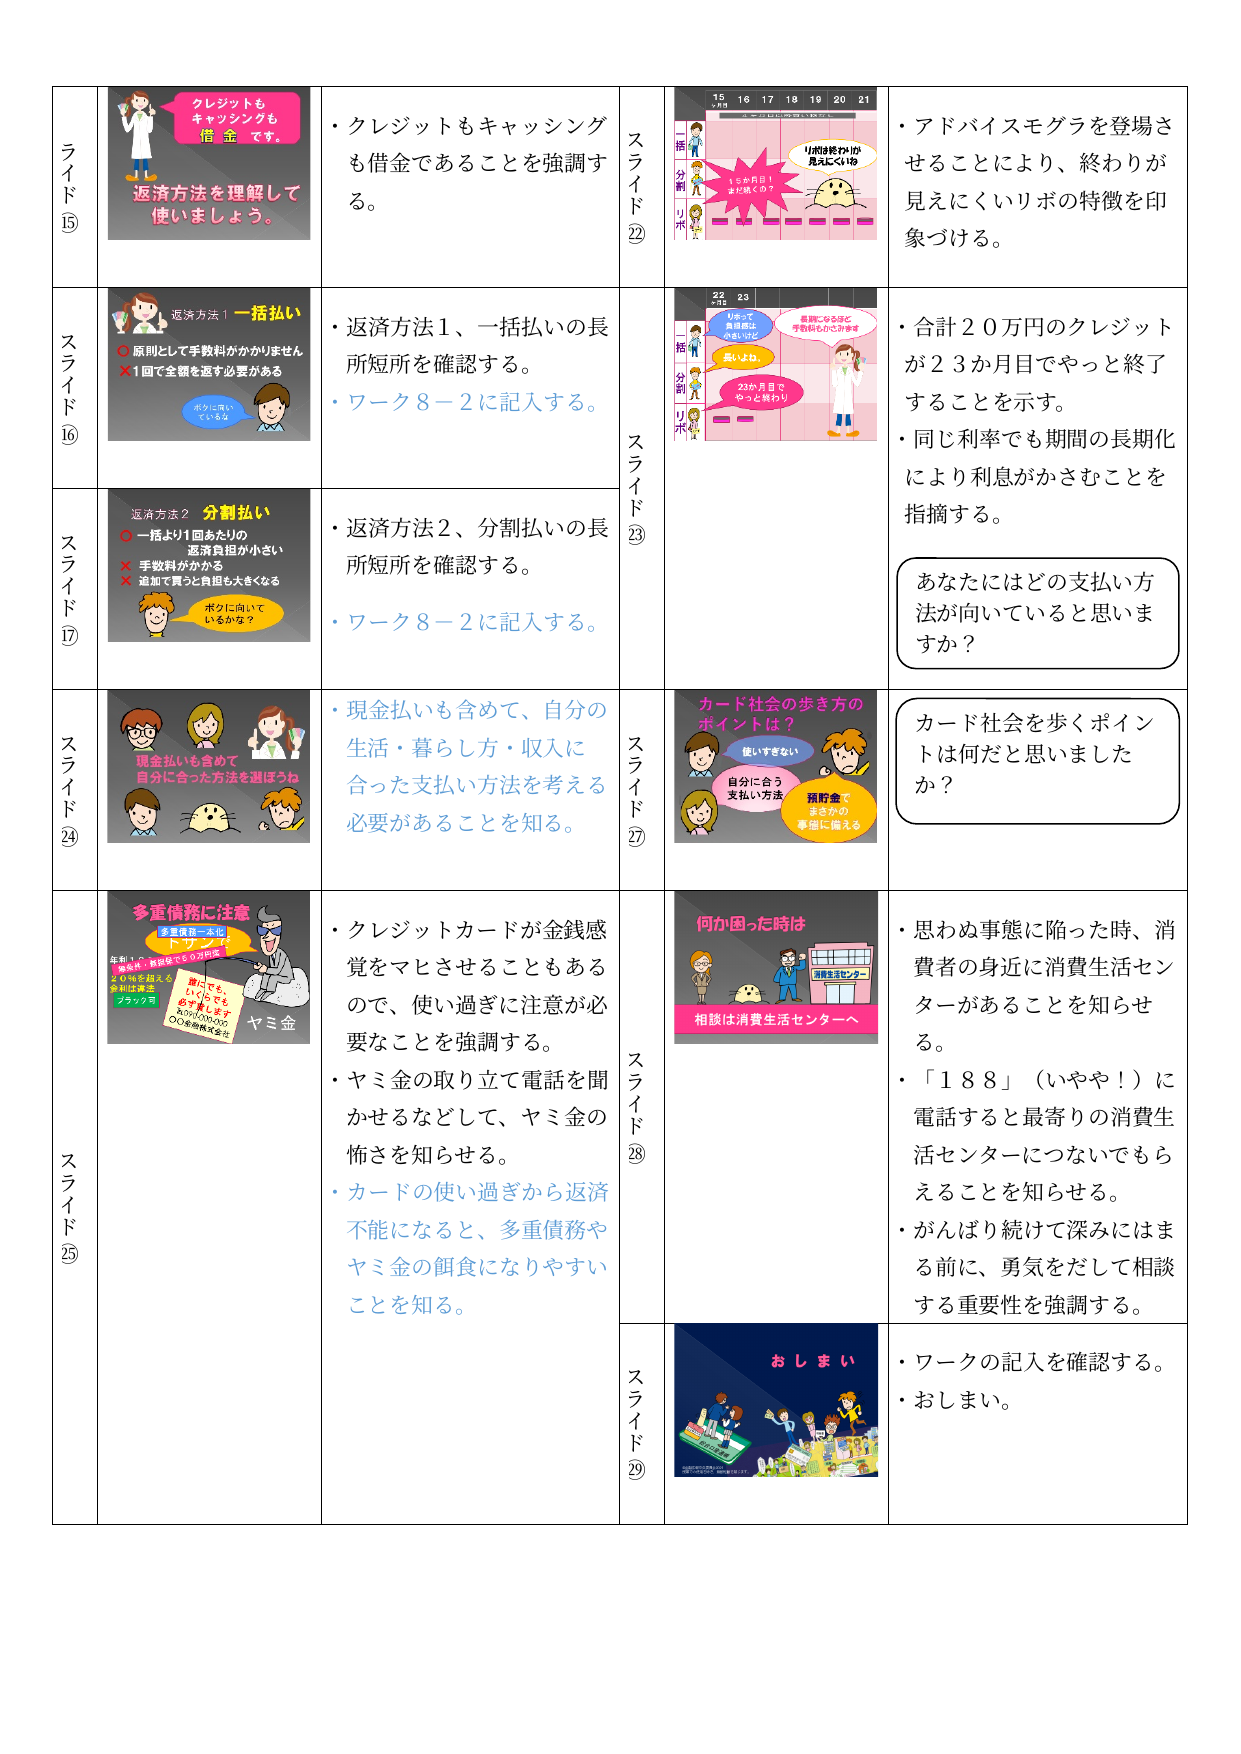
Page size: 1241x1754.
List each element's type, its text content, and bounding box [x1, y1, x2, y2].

table_cell スライド ㉒ [620, 87, 664, 287]
picture [674, 1323, 879, 1477]
table_cell ・アドバイスモグラを登場させることにより、終わりが見えにくいリボの特徴を印象づける。 [889, 87, 1187, 287]
table_cell [665, 87, 888, 287]
table_cell [665, 891, 888, 1322]
table_cell ・返済方法１、一括払いの長所短所を確認する。 ・ワーク８－２に記入する。 [322, 288, 619, 488]
table_cell ライド ⑮ [53, 87, 97, 287]
table_cell [98, 891, 321, 1523]
picture [107, 489, 311, 642]
picture [674, 690, 877, 843]
picture [674, 87, 877, 240]
table_cell スライド ⑯ [53, 288, 97, 488]
picture [107, 891, 310, 1044]
table_cell スライド ㉔ [53, 690, 97, 890]
table_cell スライド ㉕ [53, 891, 97, 1523]
table_cell [665, 1324, 888, 1523]
table_cell スライド ㉘ [620, 891, 664, 1322]
picture [674, 288, 877, 441]
table_cell ・ワークの記入を確認する。 ・おしまい。 [889, 1324, 1187, 1523]
picture [107, 288, 311, 441]
table_cell ・思わぬ事態に陥った時、消費者の身近に消費生活センターがあることを知らせる。 ・「１８８」（いやや！）に電話すると最寄りの消費生活センターにつないでもらえることを知らせる。 ・がんばり続けて深みにはまる前に、勇気をだして相談する重要性を強調する。 [889, 891, 1187, 1322]
picture [107, 690, 310, 843]
table_cell スライド ㉗ [620, 690, 664, 890]
table_cell ・返済方法２、分割払いの長所短所を確認する。 ・ワーク８－２に記入する。 [322, 489, 619, 689]
table_cell ・現金払いも含めて、自分の生活・暮らし方・収入に合った支払い方法を考える必要があることを知る。 [322, 690, 619, 890]
table_cell [98, 87, 321, 287]
picture [107, 87, 311, 240]
picture [674, 891, 879, 1044]
table_cell [889, 690, 1187, 890]
table_cell ・合計２０万円のクレジットが２３か月目でやっと終了することを示す。 ・同じ利率でも期間の長期化により利息がかさむことを指摘する。 [889, 288, 1187, 689]
table_cell [98, 288, 321, 488]
table_cell [665, 288, 888, 689]
table_cell ・クレジットカードが金銭感覚をマヒさせることもあるので、使い過ぎに注意が必要なことを強調する。 ・ヤミ金の取り立て電話を聞かせるなどして、ヤミ金の怖さを知らせる。 ・カードの使い過ぎから返済不能になると、多重債務やヤミ金の餌食になりやすいことを知る。 [322, 891, 619, 1523]
table_cell ・クレジットもキャッシングも借金であることを強調する。 [322, 87, 619, 287]
table_cell スライド ⑰ [53, 489, 97, 689]
table_cell スライド ㉓ [620, 288, 664, 689]
table_cell [98, 690, 321, 890]
table_cell [98, 489, 321, 689]
table_cell [665, 690, 888, 890]
table_cell スライド ㉙ [620, 1324, 664, 1523]
